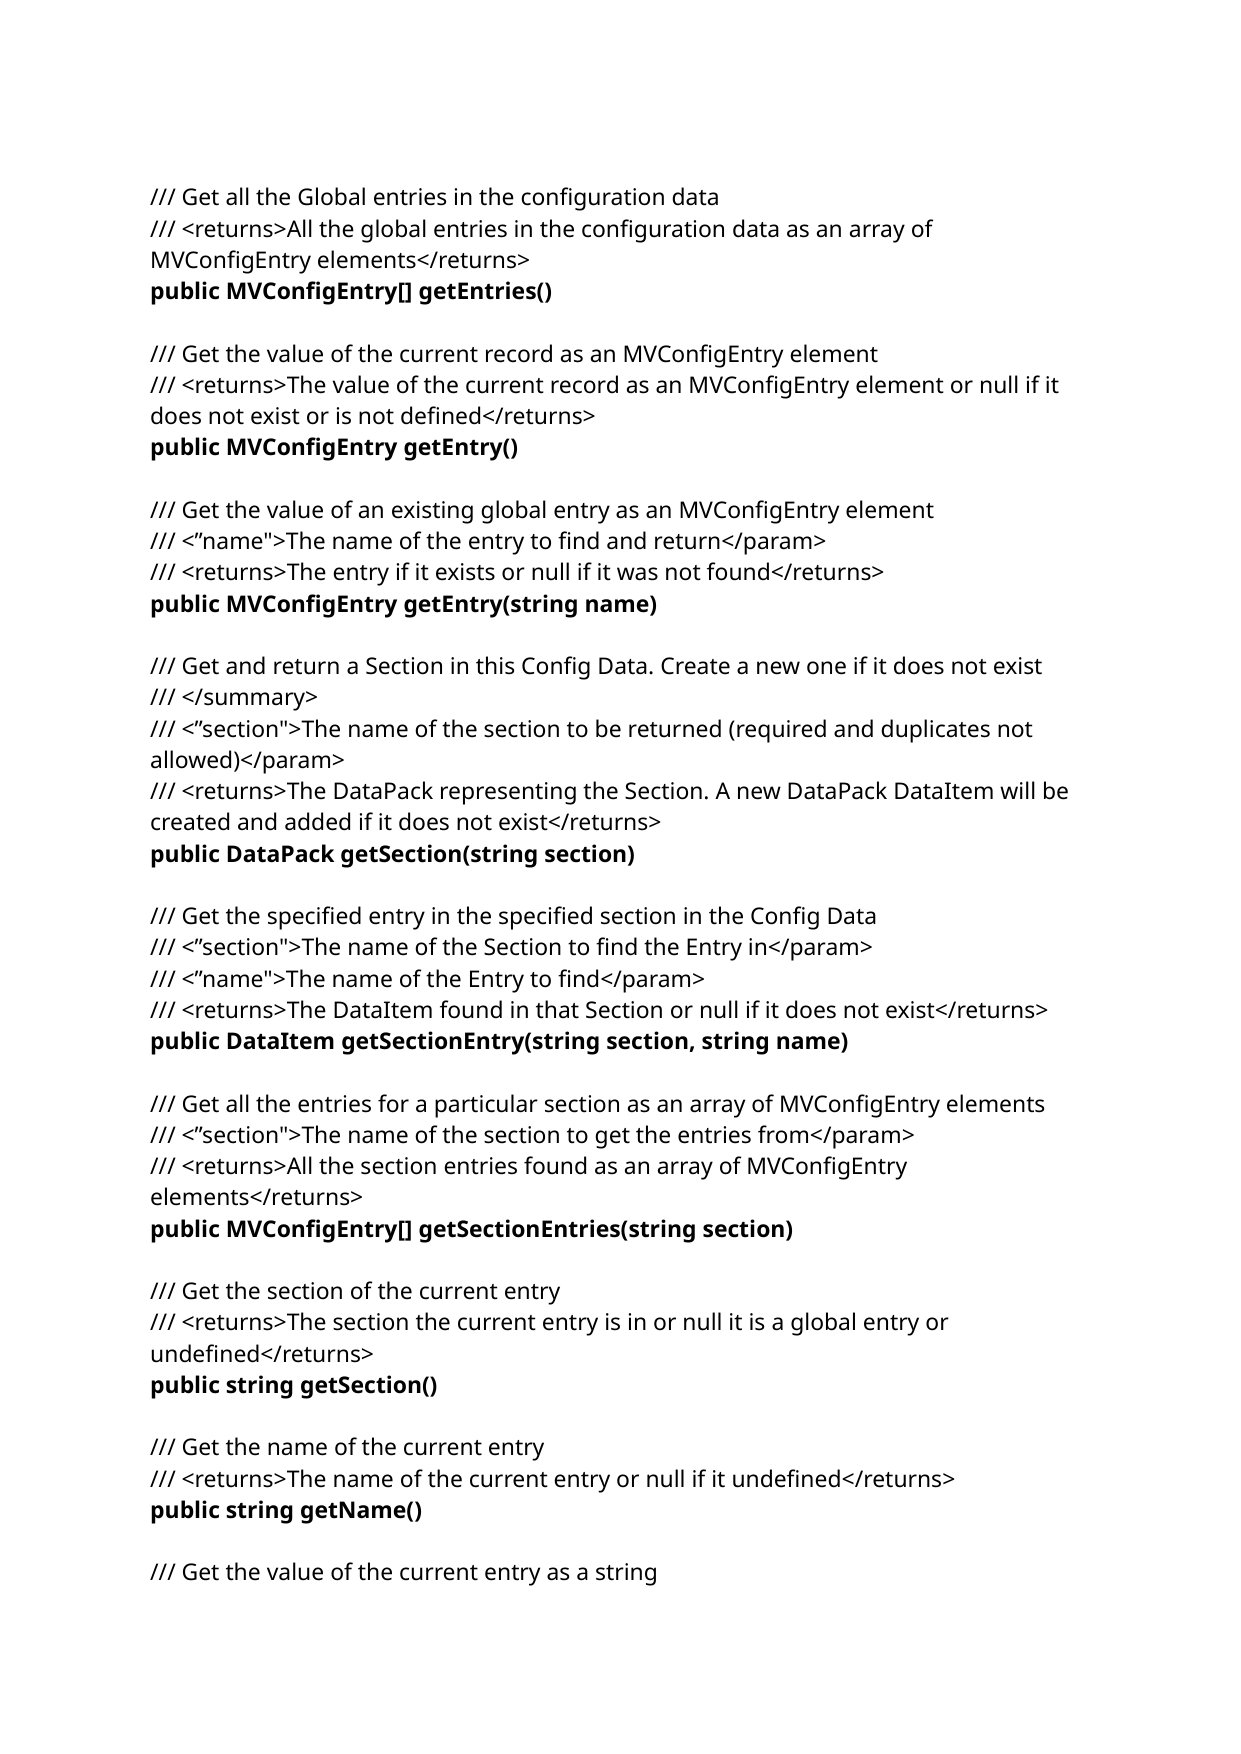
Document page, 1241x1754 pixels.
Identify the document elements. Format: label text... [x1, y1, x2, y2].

text /// Get the name of the current entry [150, 1431, 1090, 1462]
text /// <”section">The name of the Section to find the Entry in</param> [150, 931, 1090, 962]
text public MVConfigEntry[] getSectionEntries(string section) [150, 1212, 1090, 1244]
text /// Get all the entries for a particular section as an array of MVConfigEntry elements [150, 1087, 1090, 1119]
text /// <”name">The name of the entry to find and return</param> [150, 525, 1090, 556]
text /// Get the section of the current entry [150, 1275, 1090, 1306]
text /// <returns>All the section entries found as an array of MVConfigEntry elements</returns> [150, 1150, 1090, 1212]
text /// <returns>All the global entries in the configuration data as an array of MVConfigEntry elements</returns> [150, 212, 1090, 275]
text /// Get and return a Section in this Config Data. Create a new one if it does not exist [150, 650, 1090, 681]
text /// <returns>The value of the current record as an MVConfigEntry element or null if it does not exist or is not defined</returns> [150, 369, 1090, 431]
text /// Get the specified entry in the specified section in the Config Data [150, 900, 1090, 931]
text public MVConfigEntry getEntry() [150, 431, 1090, 462]
text public MVConfigEntry getEntry(string name) [150, 587, 1090, 619]
text /// </summary> [150, 681, 1090, 712]
text /// <returns>The DataItem found in that Section or null if it does not exist</returns> [150, 994, 1090, 1025]
text /// <”section">The name of the section to be returned (required and duplicates not allowed)</param> [150, 712, 1090, 775]
text public DataItem getSectionEntry(string section, string name) [150, 1025, 1090, 1056]
text /// Get the value of the current entry as a string [150, 1556, 1090, 1587]
text public DataPack getSection(string section) [150, 837, 1090, 869]
text /// Get the value of an existing global entry as an MVConfigEntry element [150, 494, 1090, 525]
text /// <”section">The name of the section to get the entries from</param> [150, 1119, 1090, 1150]
text /// <returns>The section the current entry is in or null it is a global entry or undefined</returns> [150, 1306, 1090, 1369]
text public string getName() [150, 1494, 1090, 1525]
text public MVConfigEntry[] getEntries() [150, 275, 1090, 306]
text /// <returns>The entry if it exists or null if it was not found</returns> [150, 556, 1090, 587]
text /// Get all the Global entries in the configuration data [150, 181, 1090, 212]
text /// <returns>The name of the current entry or null if it undefined</returns> [150, 1462, 1090, 1494]
text /// Get the value of the current record as an MVConfigEntry element [150, 337, 1090, 369]
text /// <”name">The name of the Entry to find</param> [150, 962, 1090, 994]
text public string getSection() [150, 1369, 1090, 1400]
text /// <returns>The DataPack representing the Section. A new DataPack DataItem will be created and added if it does not exist</returns> [150, 775, 1090, 837]
